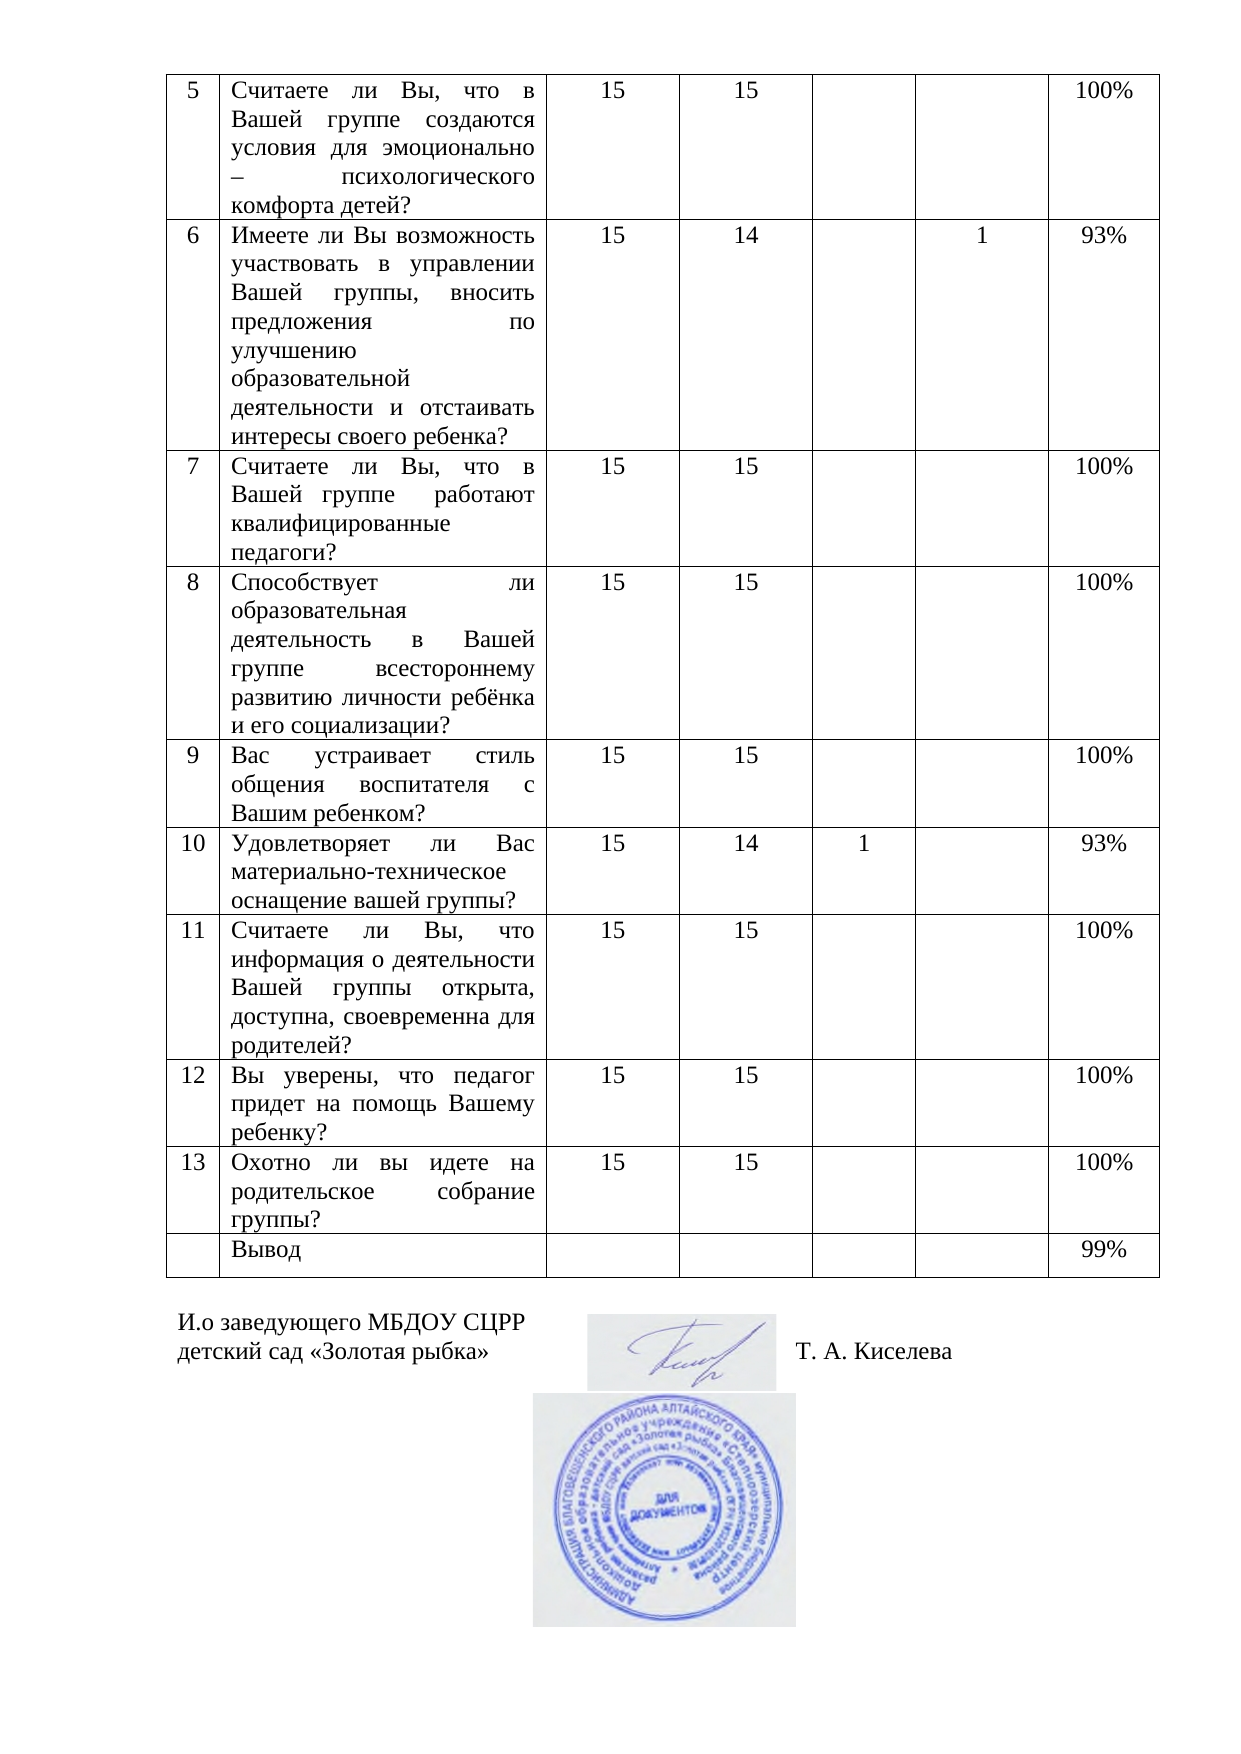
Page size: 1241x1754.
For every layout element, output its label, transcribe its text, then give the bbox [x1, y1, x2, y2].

table_cell [813, 740, 915, 827]
table_cell 15 [547, 451, 679, 566]
table_cell 1 [916, 220, 1048, 450]
table_cell 15 [547, 828, 679, 914]
table_cell [813, 567, 915, 739]
picture [532, 1393, 796, 1627]
table_cell [916, 1060, 1048, 1146]
table_cell 14 [680, 220, 812, 450]
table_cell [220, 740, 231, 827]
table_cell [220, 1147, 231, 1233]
table_cell Вывод [220, 1234, 546, 1277]
table_cell 15 [547, 1060, 679, 1146]
table_cell 6 [167, 220, 219, 450]
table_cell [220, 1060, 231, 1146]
table_cell 11 [167, 915, 219, 1059]
table_cell 15 [547, 915, 679, 1059]
table_cell [916, 451, 1048, 566]
table_cell 12 [167, 1060, 219, 1146]
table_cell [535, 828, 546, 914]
picture [586, 1314, 777, 1390]
table_cell 13 [167, 1147, 219, 1233]
table_cell 100% [1049, 567, 1159, 739]
table_cell 15 [680, 567, 812, 739]
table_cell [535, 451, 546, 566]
table_cell [813, 75, 915, 219]
table_cell [916, 828, 1048, 914]
table_cell 15 [547, 1147, 679, 1233]
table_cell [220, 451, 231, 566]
table_cell [547, 1234, 679, 1277]
table_cell Имеете ли Вы возможность участвовать в управлении Вашей группы, вносить предложения по улучшению образовательной деятельности и отстаивать интересы своего ребенка? [220, 220, 546, 450]
table_cell 15 [547, 220, 679, 450]
table_cell 14 [680, 828, 812, 914]
table_cell 100% [1049, 75, 1159, 219]
table_cell 15 [680, 740, 812, 827]
text И.о заведующего МБДОУ СЦРР [177, 1307, 1152, 1336]
table_cell 15 [680, 1147, 812, 1233]
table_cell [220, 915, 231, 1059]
table_cell 15 [547, 567, 679, 739]
table_cell 15 [547, 75, 679, 219]
table_cell 100% [1049, 740, 1159, 827]
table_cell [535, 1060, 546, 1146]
table_cell 93% [1049, 828, 1159, 914]
table_cell [813, 451, 915, 566]
text детский сад «Золотая рыбка» Т. А. Киселева [177, 1336, 586, 1364]
text детский сад «Золотая рыбка» Т. А. Киселева [777, 1336, 1152, 1364]
table_cell [813, 1147, 915, 1233]
table_cell 9 [167, 740, 219, 827]
table_cell 1 [813, 828, 915, 914]
table_cell 15 [680, 915, 812, 1059]
table_cell 15 [680, 75, 812, 219]
table_cell 100% [1049, 1060, 1159, 1146]
table_cell [916, 740, 1048, 827]
table_cell [916, 75, 1048, 219]
table_cell 93% [1049, 220, 1159, 450]
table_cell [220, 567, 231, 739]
table_cell [916, 1234, 1048, 1277]
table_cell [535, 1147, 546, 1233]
table_cell 8 [167, 567, 219, 739]
table_cell [167, 1234, 219, 1277]
table_cell [813, 1060, 915, 1146]
table_cell 10 [167, 828, 219, 914]
table_cell [813, 1234, 915, 1277]
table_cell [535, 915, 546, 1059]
table_cell [680, 1234, 812, 1277]
table_cell [916, 567, 1048, 739]
table_cell [916, 915, 1048, 1059]
table_cell Считаете ли Вы, что в Вашей группе создаются условия для эмоционально – психологического комфорта детей? [220, 75, 546, 219]
table_cell [916, 1147, 1048, 1233]
table_cell 99% [1049, 1234, 1159, 1277]
table_cell 7 [167, 451, 219, 566]
table_cell 100% [1049, 451, 1159, 566]
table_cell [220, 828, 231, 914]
table_cell 15 [680, 1060, 812, 1146]
table_cell 15 [547, 740, 679, 827]
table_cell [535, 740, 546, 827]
table_cell 5 [167, 75, 219, 219]
table_cell 100% [1049, 1147, 1159, 1233]
table_cell 15 [680, 451, 812, 566]
table_cell [813, 915, 915, 1059]
table_cell [813, 220, 915, 450]
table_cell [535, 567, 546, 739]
table_cell 100% [1049, 915, 1159, 1059]
